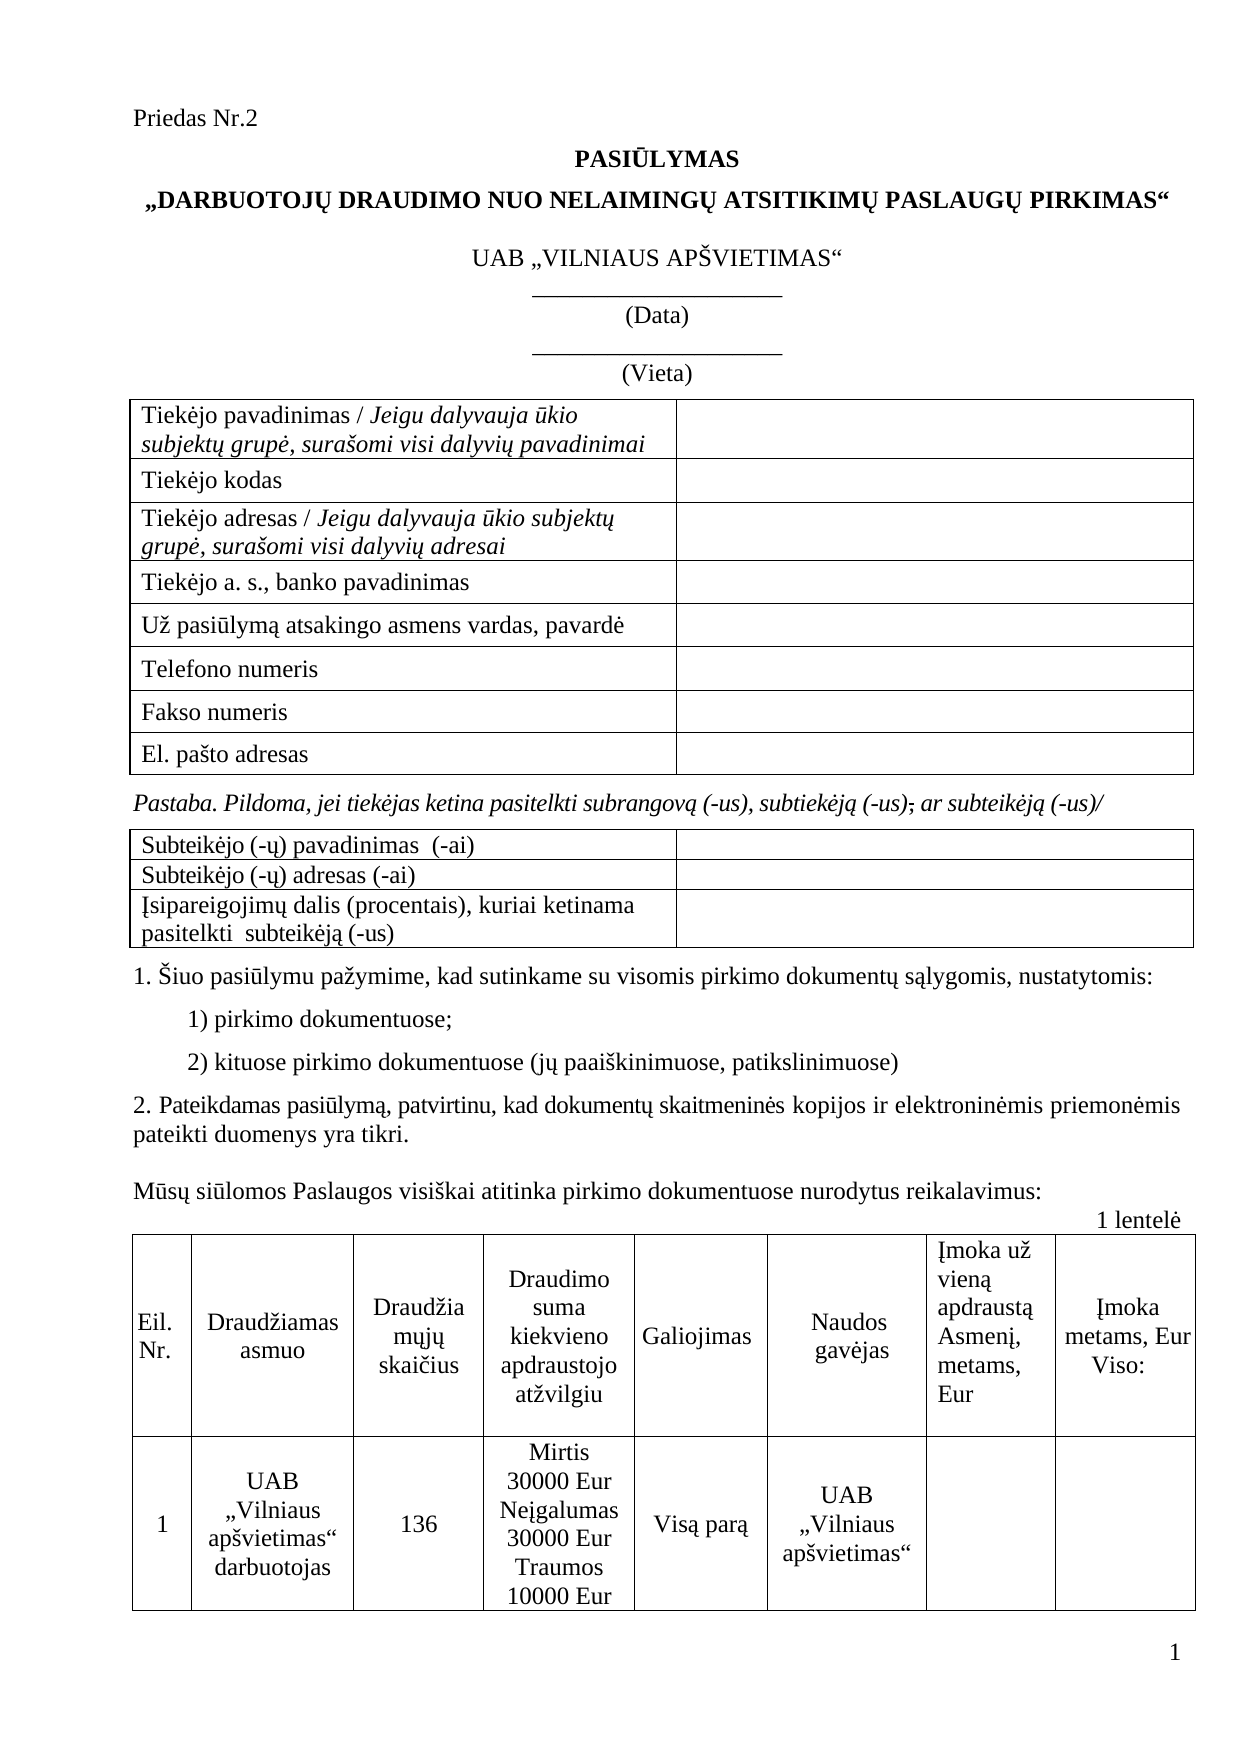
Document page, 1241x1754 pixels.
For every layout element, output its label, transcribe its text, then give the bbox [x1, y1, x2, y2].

text Mūsų siūlomos Paslaugos visiškai atitinka pirkimo dokumentuose nurodytus reikalavimus: [133, 1176, 1181, 1205]
table_cell Mirtis 30000 Eur Neįgalumas 30000 Eur Traumos 10000 Eur [484, 1437, 634, 1610]
table_cell [677, 860, 1193, 889]
table_cell [677, 604, 1193, 646]
table_cell El. pašto adresas [131, 733, 676, 774]
table_cell [927, 1437, 1055, 1610]
table_cell [677, 890, 1193, 947]
table_header Draudžiamas asmuo [192, 1235, 353, 1436]
text ____________________ [133, 329, 1181, 358]
table_cell [677, 503, 1193, 560]
text 2) kituose pirkimo dokumentuose (jų paaiškinimuose, patikslinimuose) [133, 1047, 1181, 1076]
table_cell [677, 647, 1193, 690]
table_cell [677, 459, 1193, 502]
text (Vieta) [133, 358, 1181, 386]
table_cell [1056, 1437, 1195, 1610]
table_cell Subteikėjo (-ų) adresas (-ai) [131, 860, 676, 889]
table_cell Tiekėjo kodas [131, 459, 676, 502]
table_header Draudimo suma kiekvieno apdraustojo atžvilgiu [484, 1235, 634, 1436]
table_header Naudos gavėjas [768, 1235, 926, 1436]
table_cell [677, 733, 1193, 774]
table_header Įmoka metams, Eur Viso: [1056, 1235, 1195, 1436]
text 2. Pateikdamas pasiūlymą, patvirtinu, kad dokumentų skaitmeninės kopijos ir elektroninėmis priemonėmis pateikti duomenys yra tikri. [133, 1090, 1181, 1148]
table_cell Už pasiūlymą atsakingo asmens vardas, pavardė [131, 604, 676, 646]
table_cell Įsipareigojimų dalis (procentais), kuriai ketinama pasitelkti subteikėją (-us) [131, 890, 676, 947]
table_header [677, 400, 1193, 457]
text Pastaba. Pildoma, jei tiekėjas ketina pasitelkti subrangovą (-us), subtiekėją (-us), ar subteikėją (-us)/ [133, 788, 1181, 817]
table_cell [677, 691, 1193, 732]
table_header [677, 830, 1193, 859]
table_cell UAB „Vilniaus apšvietimas“ darbuotojas [192, 1437, 353, 1610]
text „DARBUOTOJŲ DRAUDIMO NUO NELAIMINGŲ ATSITIKIMŲ PASLAUGŲ PIRKIMAS“ [133, 185, 1181, 214]
table_cell 136 [354, 1437, 483, 1610]
table_header Įmoka už vieną apdraustą Asmenį, metams, Eur [927, 1235, 1055, 1436]
table_cell Tiekėjo adresas / Jeigu dalyvauja ūkio subjektų grupė, surašomi visi dalyvių adresai [131, 503, 676, 560]
table_cell [677, 561, 1193, 602]
table_cell Tiekėjo a. s., banko pavadinimas [131, 561, 676, 602]
table_cell Telefono numeris [131, 647, 676, 690]
table_cell 1 [133, 1437, 191, 1610]
text 1) pirkimo dokumentuose; [133, 1004, 1181, 1033]
table_cell UAB „Vilniaus apšvietimas“ [768, 1437, 926, 1610]
table_cell Visą parą [635, 1437, 767, 1610]
table_header Draudžiamųjų skaičius [354, 1235, 483, 1436]
text 1. Šiuo pasiūlymu pažymime, kad sutinkame su visomis pirkimo dokumentų sąlygomis, nustatytomis: [133, 961, 1181, 989]
table_cell Fakso numeris [131, 691, 676, 732]
text PASIŪLYMAS [133, 144, 1181, 173]
text 1 lentelė [133, 1205, 1181, 1234]
table_header Eil. Nr. [133, 1235, 191, 1436]
table_header Tiekėjo pavadinimas / Jeigu dalyvauja ūkio subjektų grupė, surašomi visi dalyvių pavadinimai [131, 400, 676, 457]
text UAB „VILNIAUS APŠVIETIMAS“ [133, 243, 1181, 271]
table_header Galiojimas [635, 1235, 767, 1436]
text Priedas Nr.2 [133, 103, 1181, 131]
text (Data) [133, 300, 1181, 329]
text ____________________ [133, 271, 1181, 300]
table_header Subteikėjo (-ų) pavadinimas (-ai) [131, 830, 676, 859]
